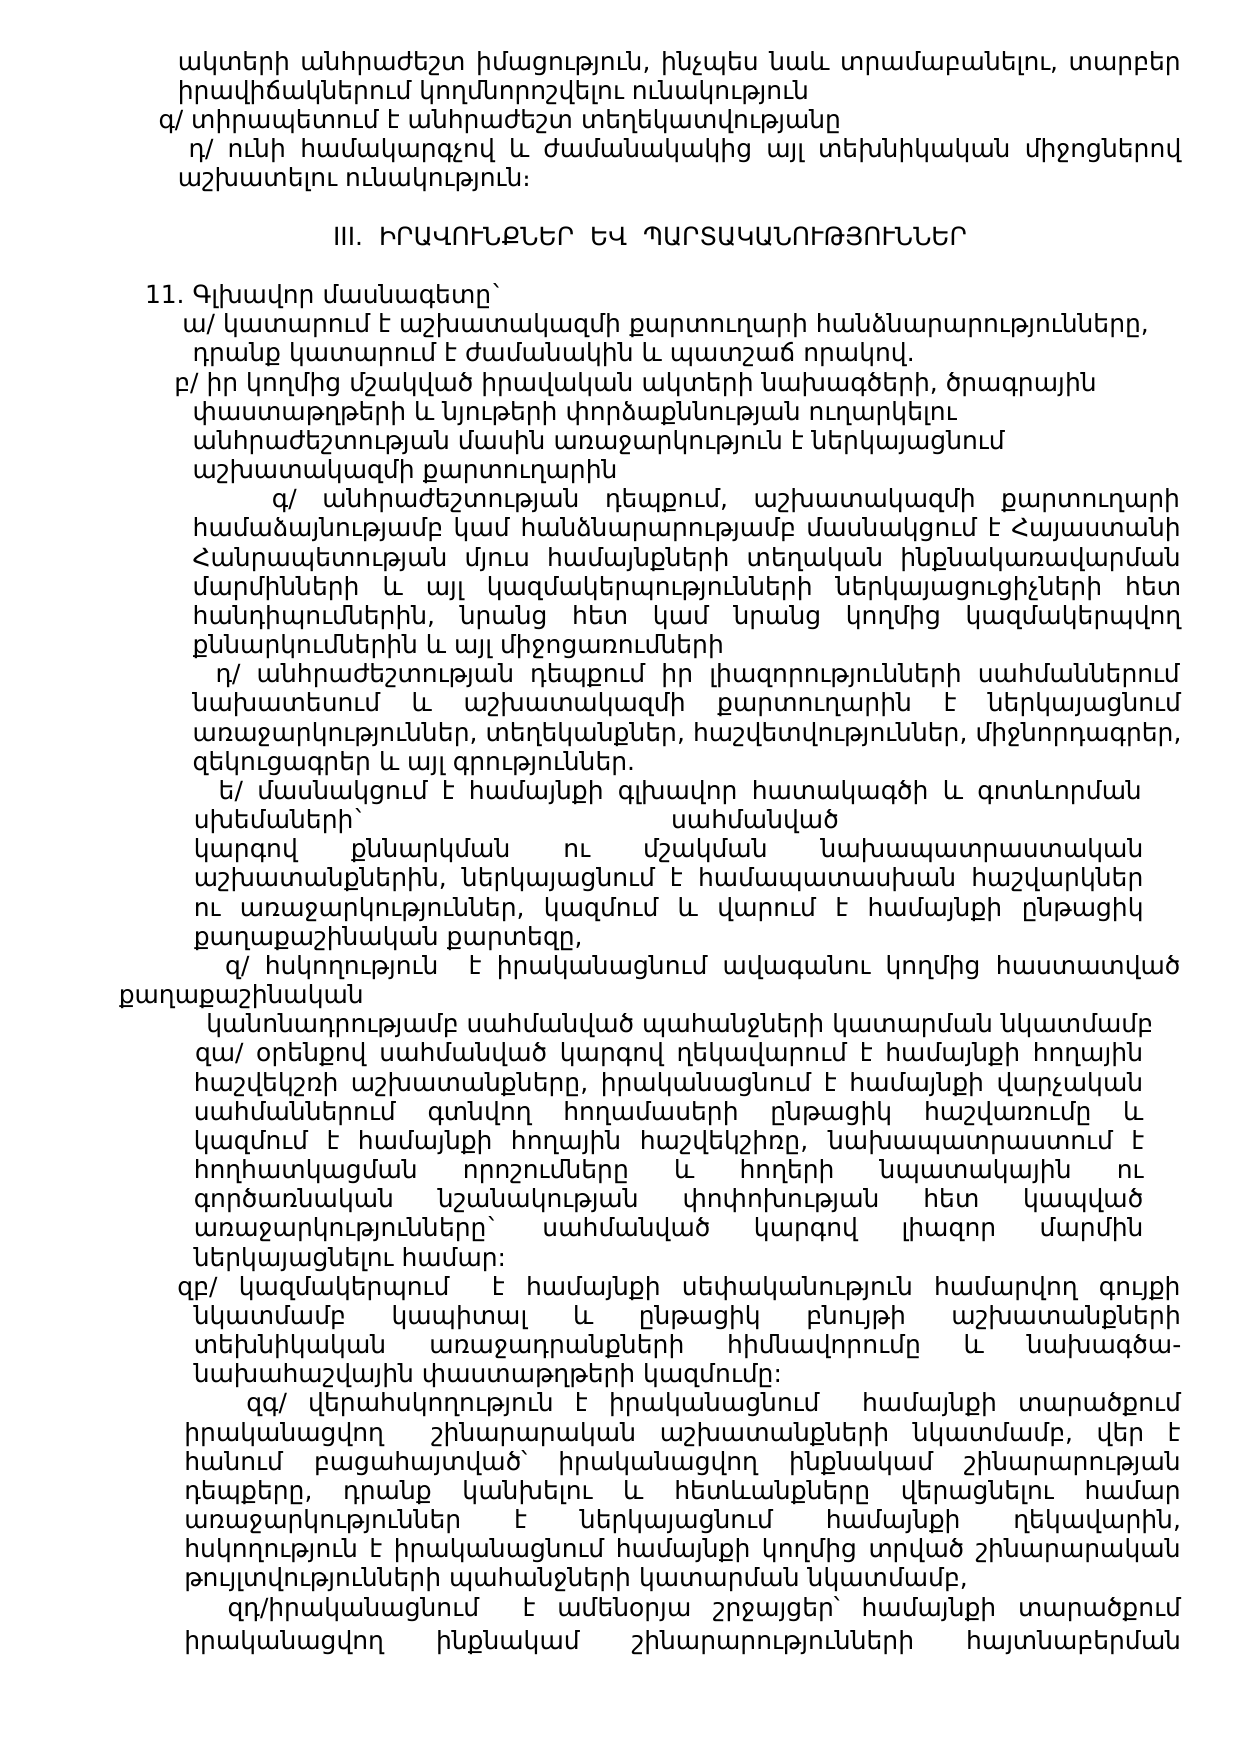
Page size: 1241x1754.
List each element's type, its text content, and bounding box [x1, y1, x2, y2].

text դ/ ունի համակարգչով և ժամանակակից այլ տեխնիկական միջոցներով աշխատելու ունակություն։ [118, 134, 1182, 193]
text ե/ մասնակցում է համայնքի գլխավոր հատակագծի և գոտևորման սխեմաների` սահմանված կարգով քննարկման ու մշակման նախապատրաստական աշխատանքներին, ներկայացնում է համապատասխան հաշվարկներ ու առաջարկություններ, կազմում և վարում է համայնքի ընթացիկ քաղաքաշինական քարտեզը, [118, 776, 1144, 951]
text բ/ իր կողմից մշակված իրավական ակտերի նախագծերի, ծրագրային փաստաթղթերի և նյութերի փորձաքննության ուղարկելու անհրաժեշտության մասին առաջարկություն է ներկայացնում աշխատակազմի քարտուղարին [118, 368, 1182, 484]
text գ/ տիրապետում է անհրաժեշտ տեղեկատվությանը [118, 105, 1182, 134]
text գ/ անհրաժեշտության դեպքում, աշխատակազմի քարտուղարի համաձայնությամբ կամ հանձնարարությամբ մասնակցում է Հայաստանի Հանրապետության մյուս համայնքների տեղական ինքնակառավարման մարմինների և այլ կազմակերպությունների ներկայացուցիչների հետ հանդիպումներին, նրանց հետ կամ նրանց կողմից կազմակերպվող քննարկումներին և այլ միջոցառումների [118, 484, 1182, 659]
text զգ/ վերահսկողություն է իրականացնում համայնքի տարածքում իրականացվող շինարարական աշխատանքների նկատմամբ, վեր է հանում բացահայտված՝ իրականացվող ինքնակամ շինարարության դեպքերը, դրանք կանխելու և հետևանքները վերացնելու համար առաջարկություններ է ներկայացնում համայնքի ղեկավարին, հսկողություն է իրականացնում համայնքի կողմից տրված շինարարական թույլտվությունների պահանջների կատարման նկատմամբ, [118, 1388, 1182, 1593]
text զբ/ կազմակերպում է համայնքի սեփականություն համարվող գույքի նկատմամբ կապիտալ և ընթացիկ բնույթի աշխատանքների տեխնիկական առաջադրանքների հիմնավորումը և նախագծա-նախահաշվային փաստաթղթերի կազմումը: [156, 1272, 1182, 1388]
text զ/ հսկողություն է իրականացնում ավագանու կողմից հաստատված քաղաքաշինական կանոնադրությամբ սահմանված պահանջների կատարման նկատմամբ [118, 951, 1182, 1038]
text ա/ կատարում է աշխատակազմի քարտուղարի հանձնարարությունները, դրանք կատարում է ժամանակին և պատշաճ որակով. [118, 309, 1182, 368]
text զա/ օրենքով սահմանված կարգով ղեկավարում է համայնքի հողային հաշվեկշռի աշխատանքները, իրականացնում է համայնքի վարչական սահմաններում գտնվող հողամասերի ընթացիկ հաշվառումը և կազմում է համայնքի հողային հաշվեկշիռը, նախապատրաստում է հողհատկացման որոշումները և հողերի նպատակային ու գործառնական նշանակության փոփոխության հետ կապված առաջարկությունները` սահմանված կարգով լիազոր մարմին ներկայացնելու համար: [118, 1038, 1144, 1272]
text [118, 1593, 1182, 1655]
text III. ԻՐԱՎՈՒՆՔՆԵՐ ԵՎ ՊԱՐՏԱԿԱՆՈՒԹՅՈՒՆՆԵՐ [118, 222, 1182, 251]
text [118, 47, 1182, 105]
text 11. Գլխավոր մասնագետը` [145, 280, 1137, 309]
text դ/ անհրաժեշտության դեպքում իր լիազորությունների սահմաններում նախատեսում և աշխատակազմի քարտուղարին է ներկայացնում առաջարկություններ, տեղեկանքներ, հաշվետվություններ, միջնորդագրեր, զեկուցագրեր և այլ գրություններ. [118, 659, 1182, 776]
